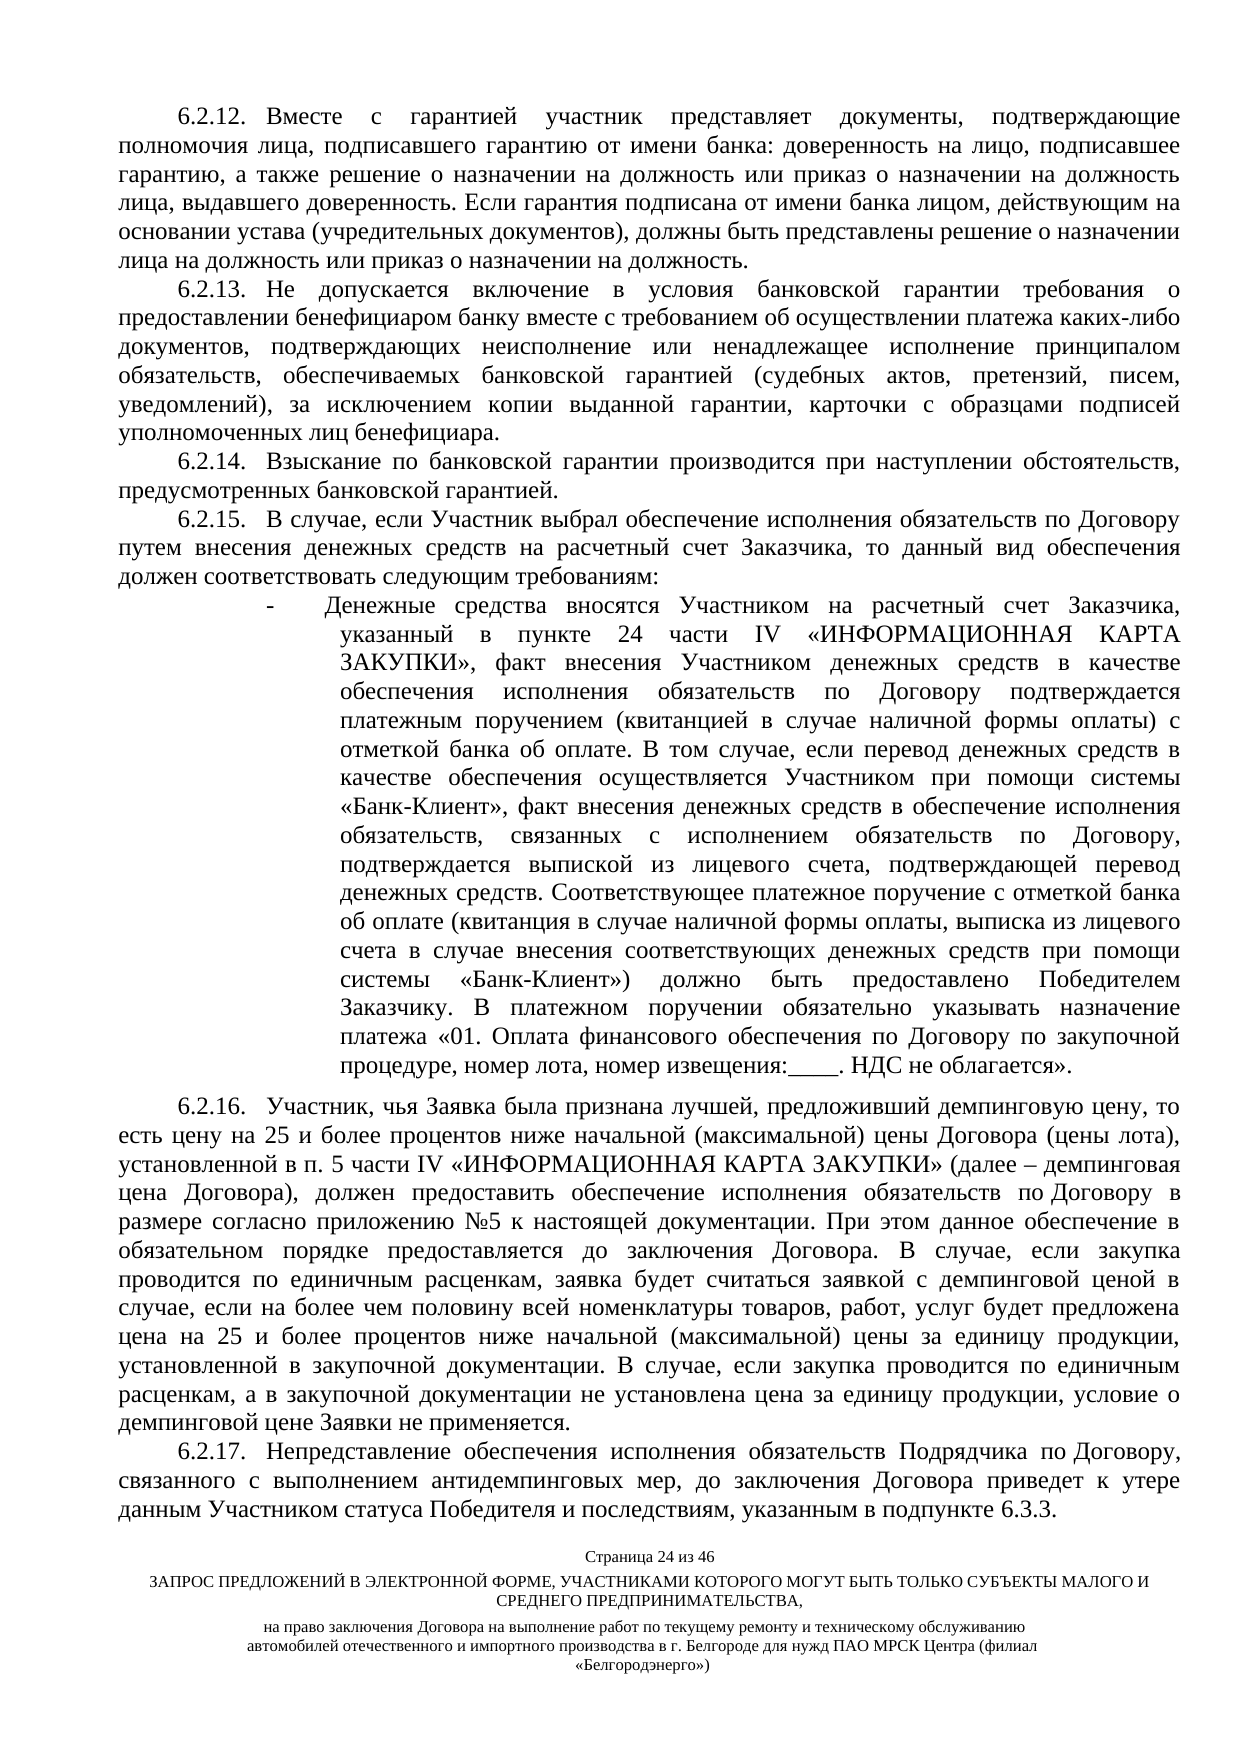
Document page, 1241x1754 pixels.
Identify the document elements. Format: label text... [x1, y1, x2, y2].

subtitle Не допускается включение в условия банковской гарантии требования о предоставлении бенефициаром банку вместе с требованием об осуществлении платежа каких-либо документов, подтверждающих неисполнение или ненадлежащее исполнение принципалом обязательств, обеспечиваемых банковской гарантией (судебных актов, претензий, писем, уведомлений), за исключением копии выданной гарантии, карточки с образцами подписей уполномоченных лиц бенефициара. [118, 274, 1181, 446]
list Денежные средства вносятся Участником на расчетный счет Заказчика, указанный в пункте 24 части IV «ИНФОРМАЦИОННАЯ КАРТА ЗАКУПКИ», факт внесения Участником денежных средств в качестве обеспечения исполнения обязательств по Договору подтверждается платежным поручением (квитанцией в случае наличной формы оплаты) с отметкой банка об оплате. В том случае, если перевод денежных средств в качестве обеспечения осуществляется Участником при помощи системы «Банк-Клиент», факт внесения денежных средств в обеспечение исполнения обязательств, связанных с исполнением обязательств по Договору, подтверждается выпиской из лицевого счета, подтверждающей перевод денежных средств. Соответствующее платежное поручение с отметкой банка об оплате (квитанция в случае наличной формы оплаты, выписка из лицевого счета в случае внесения соответствующих денежных средств при помощи системы «Банк-Клиент») должно быть предоставлено Победителем Заказчику. В платежном поручении обязательно указывать назначение платежа «01. Оплата финансового обеспечения по Договору по закупочной процедуре, номер лота, номер извещения:____. НДС не облагается». [266, 590, 1181, 1079]
subtitle Непредставление обеспечения исполнения обязательств Подрядчика по Договору, связанного с выполнением антидемпинговых мер, до заключения Договора приведет к утере данным Участником статуса Победителя и последствиям, указанным в подпункте 6.3.3. [118, 1436, 1181, 1522]
subtitle Участник, чья Заявка была признана лучшей, предложивший демпинговую цену, то есть цену на 25 и более процентов ниже начальной (максимальной) цены Договора (цены лота), установленной в п. 5 части IV «ИНФОРМАЦИОННАЯ КАРТА ЗАКУПКИ» (далее – демпинговая цена Договора), должен предоставить обеспечение исполнения обязательств по Договору в размере согласно приложению №5 к настоящей документации. При этом данное обеспечение в обязательном порядке предоставляется до заключения Договора. В случае, если закупка проводится по единичным расценкам, заявка будет считаться заявкой с демпинговой ценой в случае, если на более чем половину всей номенклатуры товаров, работ, услуг будет предложена цена на 25 и более процентов ниже начальной (максимальной) цены за единицу продукции, установленной в закупочной документации. В случае, если закупка проводится по единичным расценкам, а в закупочной документации не установлена цена за единицу продукции, условие о демпинговой цене Заявки не применяется. [118, 1091, 1181, 1436]
subtitle В случае, если Участник выбрал обеспечение исполнения обязательств по Договору путем внесения денежных средств на расчетный счет Заказчика, то данный вид обеспечения должен соответствовать следующим требованиям: [118, 504, 1181, 590]
subtitle Взыскание по банковской гарантии производится при наступлении обстоятельств, предусмотренных банковской гарантией. [118, 446, 1181, 504]
subtitle Вместе с гарантией участник представляет документы, подтверждающие полномочия лица, подписавшего гарантию от имени банка: доверенность на лицо, подписавшее гарантию, а также решение о назначении на должность или приказ о назначении на должность лица, выдавшего доверенность. Если гарантия подписана от имени банка лицом, действующим на основании устава (учредительных документов), должны быть представлены решение о назначении лица на должность или приказ о назначении на должность. [118, 101, 1181, 274]
